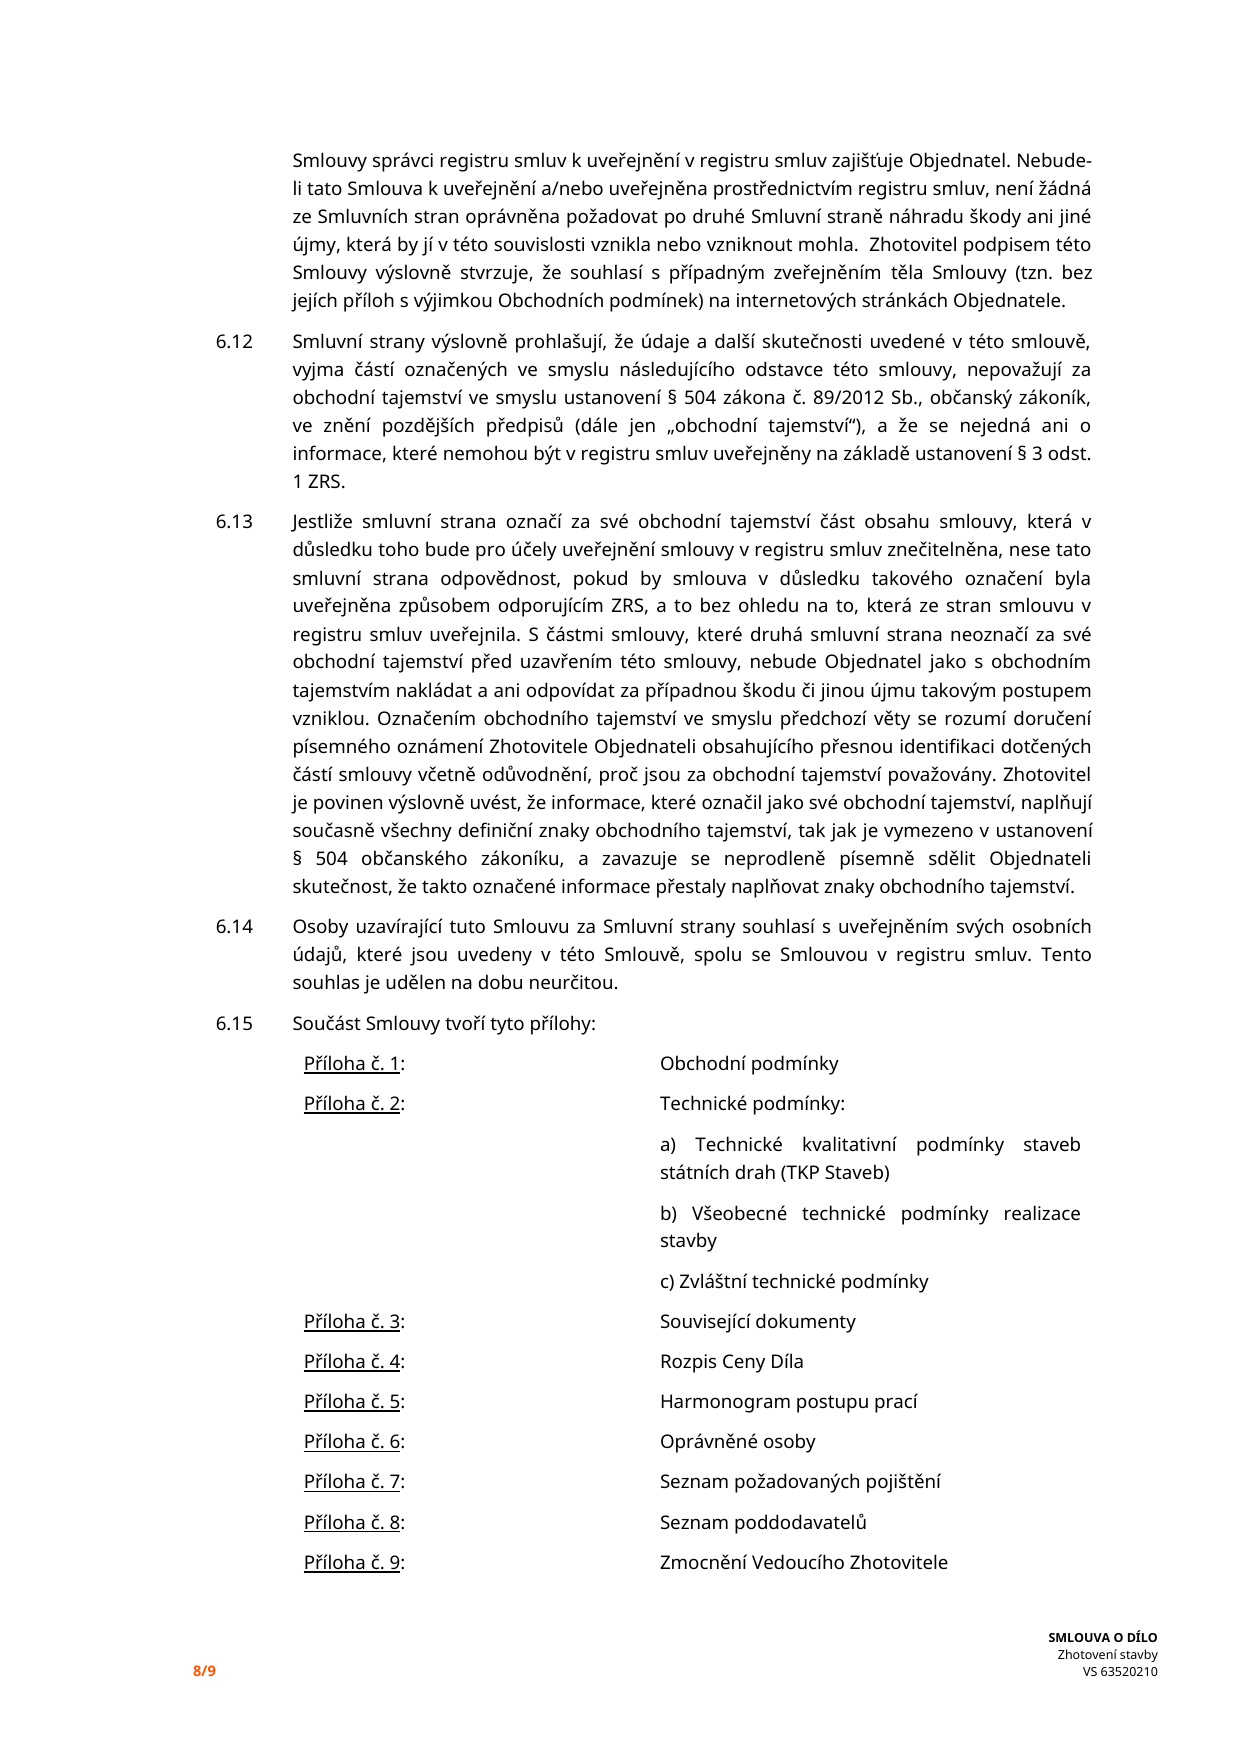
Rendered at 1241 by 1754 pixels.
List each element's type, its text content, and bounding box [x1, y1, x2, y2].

table_header Obchodní podmínky [572, 1051, 1093, 1091]
text Smluvní strany výslovně prohlašují, že údaje a další skutečnosti uvedené v této smlouvě, vyjma částí označených ve smyslu následujícího odstavce této smlouvy, nepovažují za obchodní tajemství ve smyslu ustanovení § 504 zákona č. 89/2012 Sb., občanský zákoník, ve znění pozdějších předpisů (dále jen „obchodní tajemství“), a že se nejedná ani o informace, které nemohou být v registru smluv uveřejněny na základě ustanovení § 3 odst. 1 ZRS. [216, 328, 1093, 494]
table_cell Oprávněné osoby [572, 1429, 1093, 1469]
text Součást Smlouvy tvoří tyto přílohy: [216, 1010, 1093, 1036]
table_cell Příloha č. 8: Příloha č. 9: [216, 1509, 572, 1589]
table_cell Příloha č. 4: [216, 1349, 572, 1389]
table_cell Seznam požadovaných pojištění [572, 1469, 1093, 1509]
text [216, 147, 1093, 313]
table_header Příloha č. 1: [216, 1051, 572, 1091]
table_cell Seznam poddodavatelů Zmocnění Vedoucího Zhotovitele [572, 1509, 1093, 1589]
table_cell Příloha č. 3: [216, 1309, 572, 1348]
table_cell Rozpis Ceny Díla [572, 1349, 1093, 1389]
table_cell Příloha č. 7: [216, 1469, 572, 1509]
table_cell Technické podmínky: a) Technické kvalitativní podmínky staveb státních drah (TKP Staveb) b) Všeobecné technické podmínky realizace stavby c) Zvláštní technické podmínky [572, 1091, 1093, 1308]
table_cell Harmonogram postupu prací [572, 1389, 1093, 1429]
table_cell Příloha č. 6: [216, 1429, 572, 1469]
table_cell Související dokumenty [572, 1309, 1093, 1348]
table_cell Příloha č. 2: [216, 1091, 572, 1308]
table_cell Příloha č. 5: [216, 1389, 572, 1429]
text Osoby uzavírající tuto Smlouvu za Smluvní strany souhlasí s uveřejněním svých osobních údajů, které jsou uvedeny v této Smlouvě, spolu se Smlouvou v registru smluv. Tento souhlas je udělen na dobu neurčitou. [216, 913, 1093, 995]
text Jestliže smluvní strana označí za své obchodní tajemství část obsahu smlouvy, která v důsledku toho bude pro účely uveřejnění smlouvy v registru smluv znečitelněna, nese tato smluvní strana odpovědnost, pokud by smlouva v důsledku takového označení byla uveřejněna způsobem odporujícím ZRS, a to bez ohledu na to, která ze stran smlouvu v registru smluv uveřejnila. S částmi smlouvy, které druhá smluvní strana neoznačí za své obchodní tajemství před uzavřením této smlouvy, nebude Objednatel jako s obchodním tajemstvím nakládat a ani odpovídat za případnou škodu či jinou újmu takovým postupem vzniklou. Označením obchodního tajemství ve smyslu předchozí věty se rozumí doručení písemného oznámení Zhotovitele Objednateli obsahujícího přesnou identifikaci dotčených částí smlouvy včetně odůvodnění, proč jsou za obchodní tajemství považovány. Zhotovitel je povinen výslovně uvést, že informace, které označil jako své obchodní tajemství, naplňují současně všechny definiční znaky obchodního tajemství, tak jak je vymezeno v ustanovení § 504 občanského zákoníku, a zavazuje se neprodleně písemně sdělit Objednateli skutečnost, že takto označené informace přestaly naplňovat znaky obchodního tajemství. [216, 509, 1093, 898]
